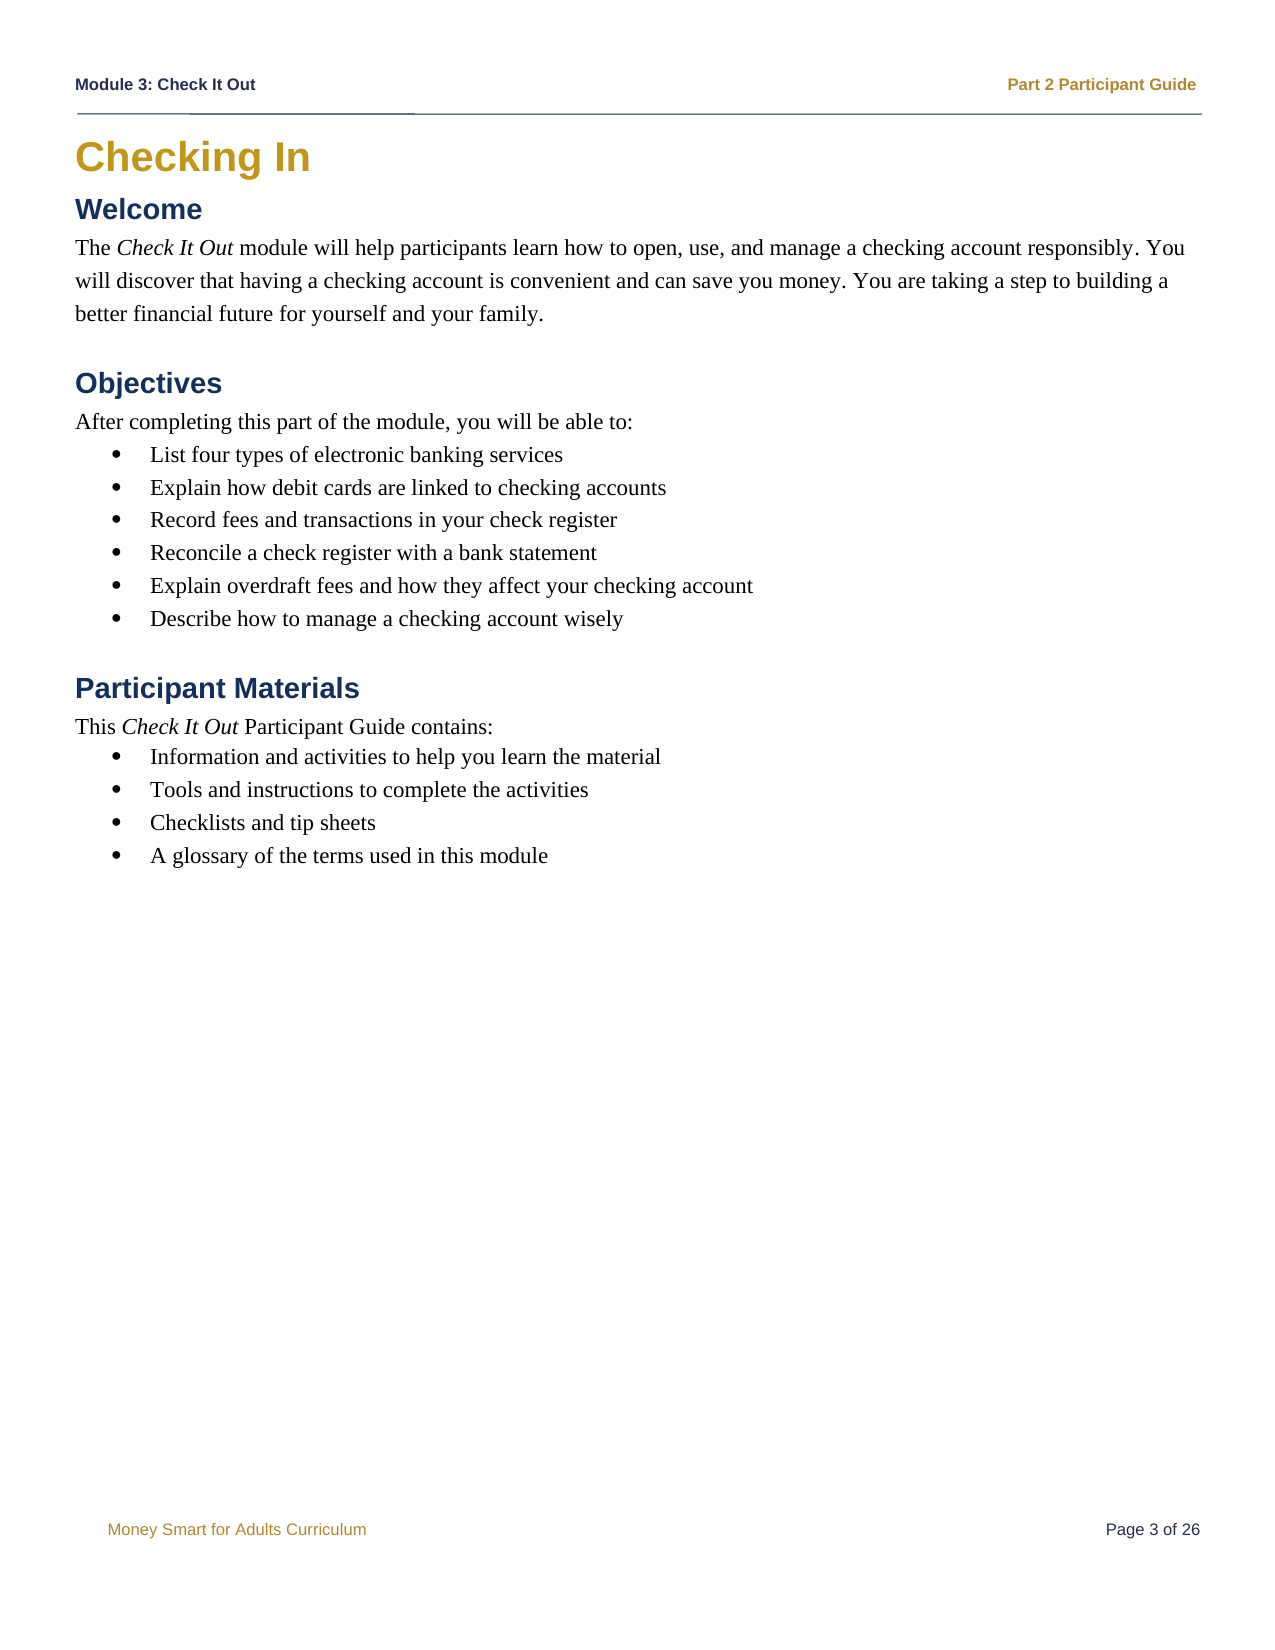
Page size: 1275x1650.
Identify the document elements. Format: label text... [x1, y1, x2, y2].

text After completing this part of the module, you will be able to: [75, 408, 1200, 434]
list Reconcile a check register with a bank statement [112, 539, 1200, 566]
subtitle Checking In [75, 132, 1200, 180]
text This Check It Out Participant Guide contains: [75, 713, 1200, 739]
subtitle Participant Materials [75, 671, 1200, 704]
list List four types of electronic banking services [112, 441, 1200, 467]
list Checklists and tip sheets [112, 809, 1200, 835]
list Describe how to manage a checking account wisely [112, 605, 1200, 632]
text The Check It Out module will help participants learn how to open, use, and manage a checking account responsibly. You will discover that having a checking account is convenient and can save you money. You are taking a step to building a better financial future for yourself and your family. [75, 234, 1200, 326]
list Explain overdraft fees and how they affect your checking account [112, 572, 1200, 599]
list Information and activities to help you learn the material [112, 743, 1200, 769]
list Tools and instructions to complete the activities [112, 776, 1200, 802]
subtitle Objectives [75, 366, 1200, 399]
list Record fees and transactions in your check register [112, 506, 1200, 533]
list A glossary of the terms used in this module [112, 842, 1200, 868]
subtitle Welcome [75, 192, 1200, 226]
list Explain how debit cards are linked to checking accounts [112, 473, 1200, 500]
